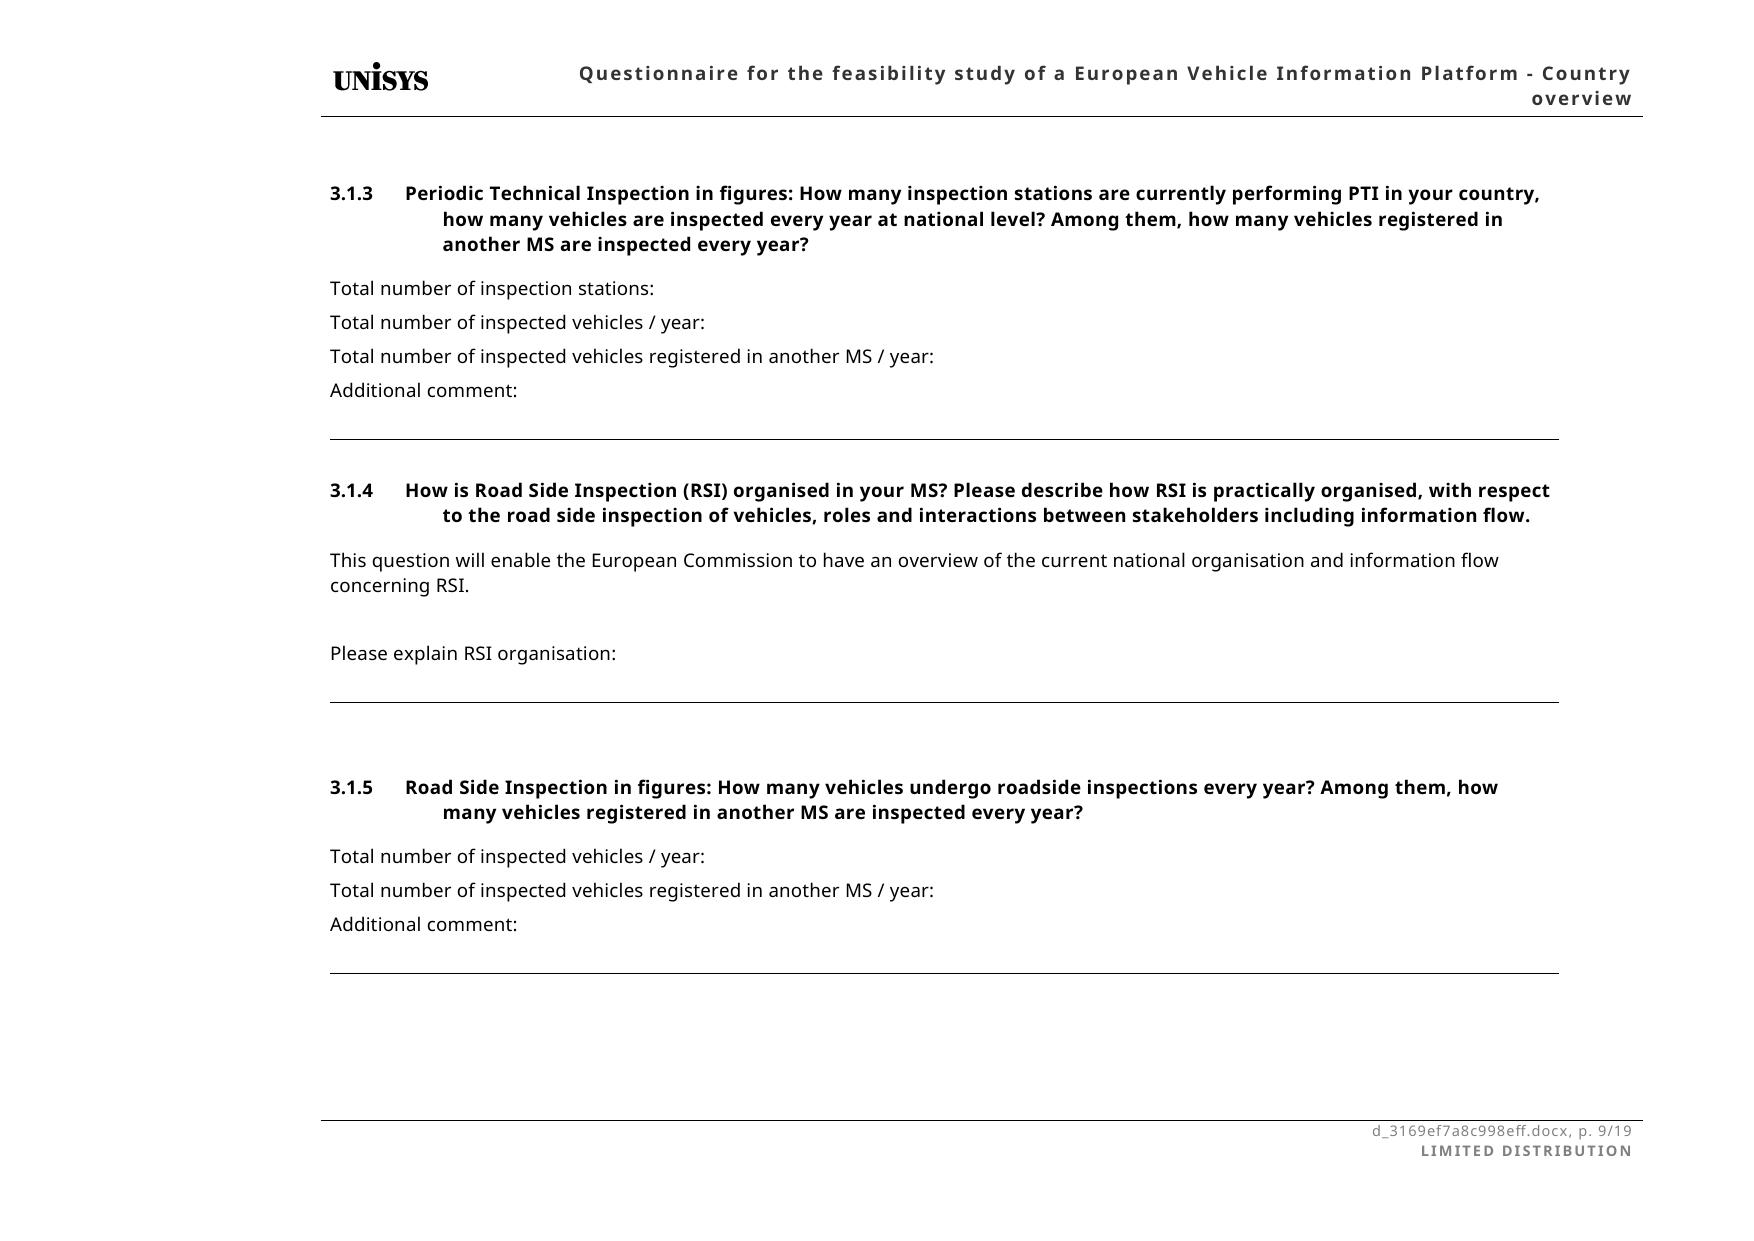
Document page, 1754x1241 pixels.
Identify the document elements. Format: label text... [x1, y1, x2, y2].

text Additional comment: [330, 912, 1559, 937]
text Total number of inspected vehicles registered in another MS / year: [330, 878, 1559, 903]
picture [331, 60, 430, 93]
text Additional comment: [330, 377, 1559, 403]
subtitle Road Side Inspection in figures: How many vehicles undergo roadside inspections every year? Among them, how many vehicles registered in another MS are inspected every year? [330, 774, 1559, 825]
text Please explain RSI organisation: [330, 640, 1559, 666]
subtitle How is Road Side Inspection (RSI) organised in your MS? Please describe how RSI is practically organised, with respect to the road side inspection of vehicles, roles and interactions between stakeholders including information flow. [330, 477, 1559, 528]
text Total number of inspected vehicles registered in another MS / year: [330, 343, 1559, 369]
text Total number of inspected vehicles / year: [330, 844, 1559, 869]
text Total number of inspection stations: [330, 276, 1559, 301]
subtitle Periodic Technical Inspection in figures: How many inspection stations are currently performing PTI in your country, how many vehicles are inspected every year at national level? Among them, how many vehicles registered in another MS are inspected every year? [330, 180, 1559, 257]
text Total number of inspected vehicles / year: [330, 309, 1559, 335]
text This question will enable the European Commission to have an overview of the current national organisation and information flow concerning RSI. [330, 547, 1559, 598]
